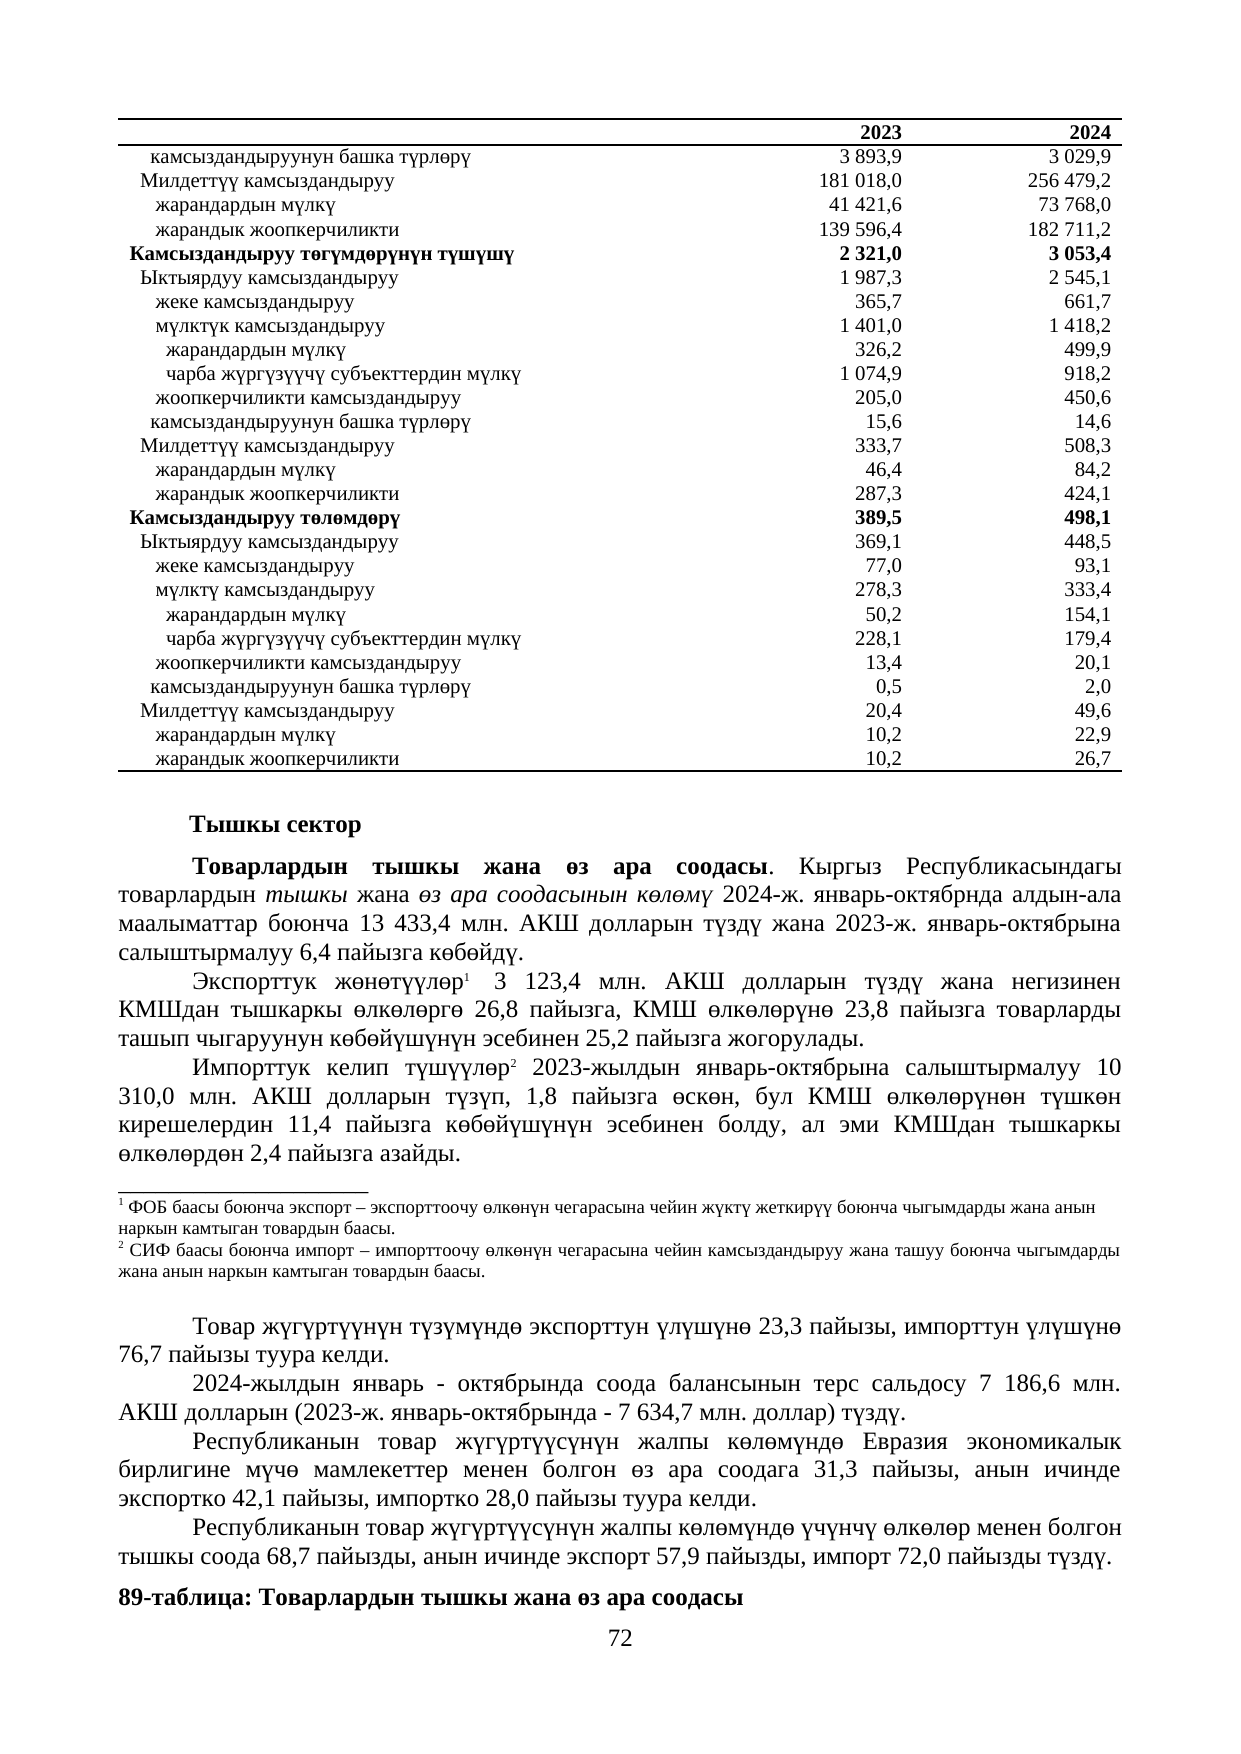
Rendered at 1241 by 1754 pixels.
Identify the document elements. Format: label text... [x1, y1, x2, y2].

text 89-таблица: Товарлардын тышкы жана өз ара соодасы [118, 1582, 1122, 1611]
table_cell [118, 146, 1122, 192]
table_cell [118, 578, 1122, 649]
text 1 ФОБ баасы боюнча экспорт – экспорттоочу өлкөнүн чегарасына чейин жүктү жеткирүү боюнча чыгымдарды жана анын наркын камтыган товардын баасы. [118, 1196, 1122, 1239]
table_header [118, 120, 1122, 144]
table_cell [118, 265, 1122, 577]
text Товар жүгүртүүнүн түзүмүндө экспорттун үлүшүнө 23,3 пайызы, импорттун үлүшүнө 76,7 пайызы туура келди. [118, 1311, 1122, 1368]
text ____________________ [118, 1167, 1122, 1196]
text 2 СИФ баасы боюнча импорт – импорттоочу өлкөнүн чегарасына чейин камсыздандыруу жана ташуу боюнча чыгымдарды жана анын наркын камтыган товардын баасы. [118, 1239, 1122, 1282]
text Экспорттук жөнөтүүлөр1 3 123,4 млн. АКШ долларын түздү жана негизинен КМШдан тышкаркы өлкөлөргө 26,8 пайызга, КМШ өлкөлөрүнө 23,8 пайызга товарларды ташып чыгаруунун көбөйүшүнүн эсебинен 25,2 пайызга жогорулады. [118, 966, 1122, 1052]
text Республиканын товар жүгүртүүсүнүн жалпы көлөмүндө үчүнчү өлкөлөр менен болгон тышкы соода 68,7 пайызды, анын ичинде экспорт 57,9 пайызды, импорт 72,0 пайызды түздү. [118, 1512, 1122, 1569]
text 2024-жылдын январь - октябрында соода балансынын терс сальдосу 7 186,6 млн. АКШ долларын (2023-ж. январь-октябрында - 7 634,7 млн. доллар) түздү. [118, 1368, 1122, 1426]
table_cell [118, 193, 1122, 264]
text Республиканын товар жүгүртүүсүнүн жалпы көлөмүндө Евразия экономикалык бирлигине мүчө мамлекеттер менен болгон өз ара соодага 31,3 пайызы, анын ичинде экспортко 42,1 пайызы, импортко 28,0 пайызы туура келди. [118, 1426, 1122, 1512]
text Импорттук келип түшүүлөр2 2023-жылдын январь-октябрына салыштырмалуу 10 310,0 млн. АКШ долларын түзүп, 1,8 пайызга өскөн, бул КМШ өлкөлөрүнөн түшкөн кирешелердин 11,4 пайызга көбөйүшүнүн эсебинен болду, ал эми КМШдан тышкаркы өлкөлөрдөн 2,4 пайызга азайды. [118, 1052, 1122, 1167]
text Товарлардын тышкы жана өз ара соодасы. Кыргыз Республикасындагы товарлардын тышкы жана өз ара соодасынын көлөмү 2024-ж. январь-октябрнда алдын-ала маалыматтар боюнча 13 433,4 млн. АКШ долларын түздү жана 2023-ж. январь-октябрына салыштырмалуу 6,4 пайызга көбөйдү. [118, 851, 1122, 966]
subtitle Тышкы сектор [118, 809, 1122, 838]
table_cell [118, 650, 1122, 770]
